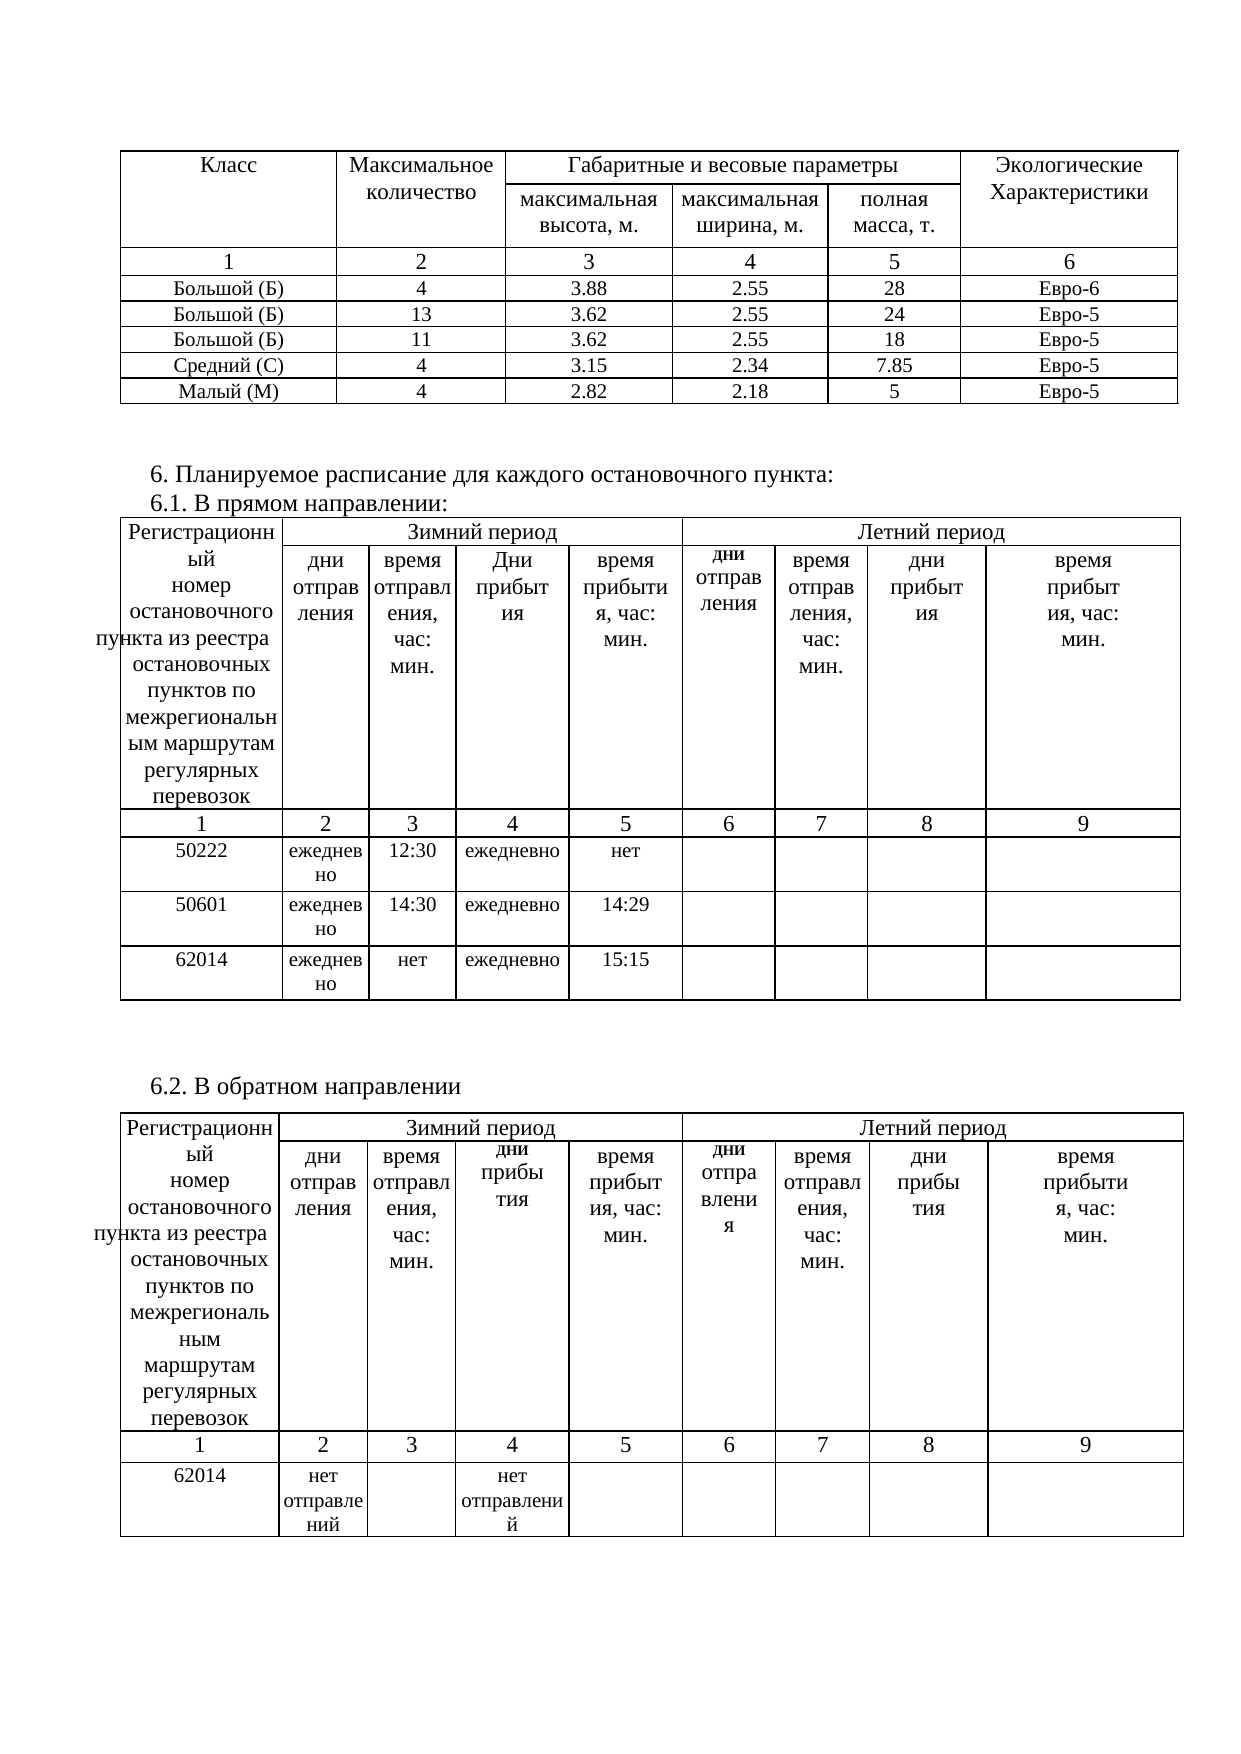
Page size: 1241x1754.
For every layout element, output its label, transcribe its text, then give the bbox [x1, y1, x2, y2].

table_cell 7 [776, 1432, 869, 1462]
table_cell 3 [506, 248, 672, 274]
table_cell максимальная высота, м. [506, 185, 672, 247]
table_cell ежедневно [283, 947, 368, 999]
table_cell Евро-5 [961, 327, 1177, 351]
table_cell Евро-5 [961, 379, 1177, 403]
table_cell 2.18 [673, 379, 827, 403]
table_cell ежедневно [457, 892, 568, 945]
table_cell 4 [673, 248, 827, 274]
table_header Регистрационный номер остановочного пункта из реестра остановочных пунктов по межрегиональным маршрутам регулярных перевозок [121, 518, 282, 808]
table_cell 2.34 [673, 353, 827, 377]
table_cell 9 [987, 810, 1180, 836]
table_cell [683, 947, 774, 999]
table_cell [368, 1463, 455, 1536]
table_cell 4 [457, 810, 568, 836]
table_cell 2.82 [506, 379, 672, 403]
table_cell 14:29 [570, 892, 682, 945]
table_cell 13 [337, 302, 505, 326]
table_header Летний период [683, 1114, 1183, 1140]
table_cell время отправл ения, час: мин. [368, 1142, 455, 1430]
table_cell нет отправлений [280, 1463, 367, 1536]
table_cell 11 [337, 327, 505, 351]
table_cell 5 [829, 248, 960, 274]
table_cell 50222 [121, 838, 282, 891]
table_header Максимальное количество [337, 152, 505, 247]
table_header Летний период [683, 518, 1180, 545]
table_cell 1 [121, 1432, 278, 1462]
table_cell 6 [683, 1432, 775, 1462]
table_cell время прибыти я, час: мин. [570, 546, 682, 808]
table_cell 3.62 [506, 302, 672, 326]
table_header Зимний период [280, 1114, 682, 1140]
table_cell [683, 1463, 775, 1536]
table_cell 4 [337, 379, 505, 403]
text 6.1. В прямом направлении: [150, 488, 1090, 517]
table_cell ежедневно [283, 892, 368, 945]
table_cell 5 [570, 1432, 682, 1462]
table_cell Евро-5 [961, 302, 1177, 326]
table_cell 7.85 [829, 353, 960, 377]
table_cell 1 [121, 248, 336, 274]
table_cell [683, 838, 774, 891]
table_cell 50601 [121, 892, 282, 945]
table_cell ежедневно [457, 838, 568, 891]
table_cell 2.55 [673, 327, 827, 351]
table_cell [868, 892, 985, 945]
table_cell [776, 947, 867, 999]
table_cell [868, 947, 985, 999]
table_cell ДНИ отпра влени я [683, 1142, 775, 1430]
table_cell нет [370, 947, 455, 999]
table_cell Малый (М) [121, 379, 336, 403]
table_cell Большой (Б) [121, 276, 336, 300]
table_cell 7 [776, 810, 867, 836]
table_cell 6 [683, 810, 774, 836]
table_cell [987, 892, 1180, 945]
table_cell [776, 892, 867, 945]
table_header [121, 1114, 278, 1430]
table_cell 3.15 [506, 353, 672, 377]
table_cell 4 [456, 1432, 568, 1462]
table_cell 62014 [121, 947, 282, 999]
table_cell полная масса, т. [829, 185, 960, 247]
table_cell 8 [868, 810, 985, 836]
table_cell дни отправ ления [283, 546, 368, 808]
table_header Габаритные и весовые параметры [506, 152, 960, 183]
table_cell 4 [337, 353, 505, 377]
table_cell [683, 892, 774, 945]
table_header Зимний период [283, 518, 682, 545]
table_cell 2.55 [673, 276, 827, 300]
table_cell [776, 1463, 869, 1536]
table_cell дни прибыт ия [868, 546, 985, 808]
table_cell нет отправлений [456, 1463, 568, 1536]
table_cell 3.62 [506, 327, 672, 351]
table_cell дни прибы тия [870, 1142, 987, 1430]
table_cell [870, 1463, 987, 1536]
table_cell 28 [829, 276, 960, 300]
table_cell 5 [829, 379, 960, 403]
table_cell 62014 [121, 1463, 278, 1536]
table_cell время отправ ления, час: мин. [776, 546, 867, 808]
table_cell 14:30 [370, 892, 455, 945]
text 6.2. В обратном направлении [150, 1071, 1090, 1100]
table_cell 3 [368, 1432, 455, 1462]
table_cell время прибыт ия, час: мин. [570, 1142, 682, 1430]
table_cell 9 [989, 1432, 1183, 1462]
table_cell дни отправ ления [280, 1142, 367, 1430]
table_header Класс [121, 152, 336, 247]
table_cell ДНИ отправ ления [683, 546, 774, 808]
table_cell [989, 1463, 1183, 1536]
table_cell 18 [829, 327, 960, 351]
table_cell Большой (Б) [121, 302, 336, 326]
table_cell 2.55 [673, 302, 827, 326]
table_header Экологические Характеристики [961, 152, 1177, 247]
table_cell 1 [121, 810, 282, 836]
table_cell 6 [961, 248, 1177, 274]
table_cell время отправл ения, час: мин. [370, 546, 455, 808]
table_cell 24 [829, 302, 960, 326]
table_cell время отправл ения, час: мин. [776, 1142, 869, 1430]
table_cell нет [570, 838, 682, 891]
table_cell [570, 1463, 682, 1536]
table_cell максимальная ширина, м. [673, 185, 827, 247]
table_cell Евро-5 [961, 353, 1177, 377]
table_cell [868, 838, 985, 891]
table_cell 2 [283, 810, 368, 836]
table_cell [987, 947, 1180, 999]
table_cell 5 [570, 810, 682, 836]
table_cell 4 [337, 276, 505, 300]
table_cell ДНИ прибы тия [456, 1142, 568, 1430]
table_cell 8 [870, 1432, 987, 1462]
table_cell 2 [280, 1432, 367, 1462]
table_cell 15:15 [570, 947, 682, 999]
table_cell Средний (С) [121, 353, 336, 377]
table_cell ежедневно [457, 947, 568, 999]
table_cell время прибыти я, час: мин. [989, 1142, 1183, 1430]
table_cell 3.88 [506, 276, 672, 300]
table_cell [987, 838, 1180, 891]
table_cell 2 [337, 248, 505, 274]
text 6. Планируемое расписание для каждого остановочного пункта: [150, 459, 1090, 488]
table_cell время прибыт ия, час: мин. [987, 546, 1180, 808]
table_cell 3 [370, 810, 455, 836]
table_cell 12:30 [370, 838, 455, 891]
table_cell Большой (Б) [121, 327, 336, 351]
table_cell ежедневно [283, 838, 368, 891]
table_cell Евро-6 [961, 276, 1177, 300]
table_cell [776, 838, 867, 891]
table_cell Дни прибыт ия [457, 546, 568, 808]
